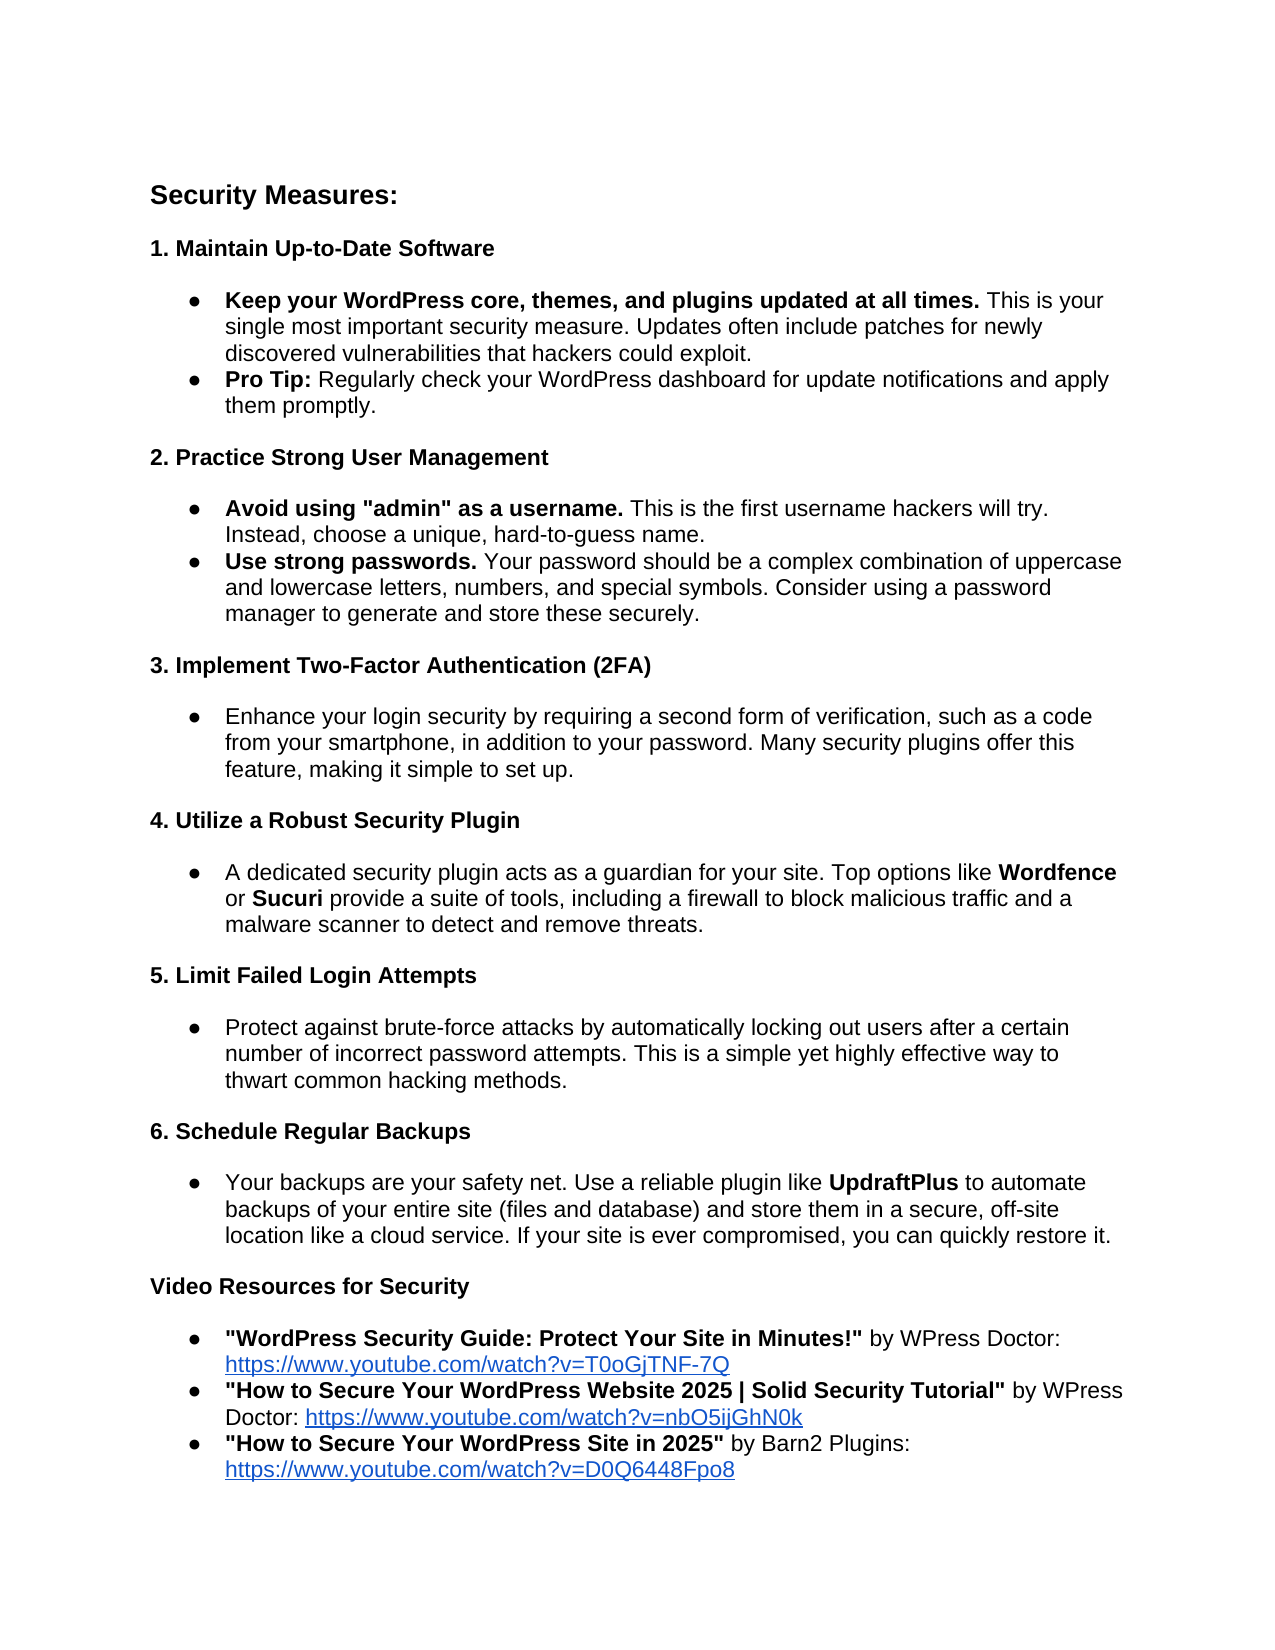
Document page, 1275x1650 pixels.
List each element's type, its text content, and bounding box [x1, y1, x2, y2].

list Use strong passwords. Your password should be a complex combination of uppercase and lowercase letters, numbers, and special symbols. Consider using a password manager to generate and store these securely. [187, 548, 1125, 627]
subtitle 4. Utilize a Robust Security Plugin [150, 807, 1125, 833]
subtitle 2. Practice Strong User Management [150, 443, 1125, 470]
list Avoid using "admin" as a username. This is the first username hackers will try. Instead, choose a unique, hard-to-guess name. [187, 495, 1125, 548]
list "How to Secure Your WordPress Website 2025 | Solid Security Tutorial" by WPress Doctor: https://www.youtube.com/watch?v=nbO5ijGhN0k [187, 1377, 1125, 1430]
list A dedicated security plugin acts as a guardian for your site. Top options like Wordfence or Sucuri provide a suite of tools, including a firewall to block malicious traffic and a malware scanner to detect and remove threats. [187, 858, 1125, 937]
list Enhance your login security by requiring a second form of verification, such as a code from your smartphone, in addition to your password. Many security plugins offer this feature, making it simple to set up. [187, 703, 1125, 782]
list Protect against brute-force attacks by automatically locking out users after a certain number of incorrect password attempts. This is a simple yet highly effective way to thwart common hacking methods. [187, 1014, 1125, 1093]
list Keep your WordPress core, themes, and plugins updated at all times. This is your single most important security measure. Updates often include patches for newly discovered vulnerabilities that hackers could exploit. [187, 287, 1125, 366]
subtitle Security Measures: [150, 179, 1125, 210]
subtitle 5. Limit Failed Login Attempts [150, 962, 1125, 989]
list Pro Tip: Regularly check your WordPress dashboard for update notifications and apply them promptly. [187, 366, 1125, 418]
list Your backups are your safety net. Use a reliable plugin like UpdraftPlus to automate backups of your entire site (files and database) and store them in a secure, off-site location like a cloud service. If your site is ever compromised, you can quickly restore it. [187, 1169, 1125, 1248]
subtitle 1. Maintain Up-to-Date Software [150, 235, 1125, 262]
list "WordPress Security Guide: Protect Your Site in Minutes!" by WPress Doctor: https://www.youtube.com/watch?v=T0oGjTNF-7Q [187, 1325, 1125, 1377]
list "How to Secure Your WordPress Site in 2025" by Barn2 Plugins: https://www.youtube.com/watch?v=D0Q6448Fpo8 [187, 1430, 1125, 1483]
subtitle 3. Implement Two-Factor Authentication (2FA) [150, 652, 1125, 678]
subtitle Video Resources for Security [150, 1273, 1125, 1300]
subtitle 6. Schedule Regular Backups [150, 1118, 1125, 1144]
